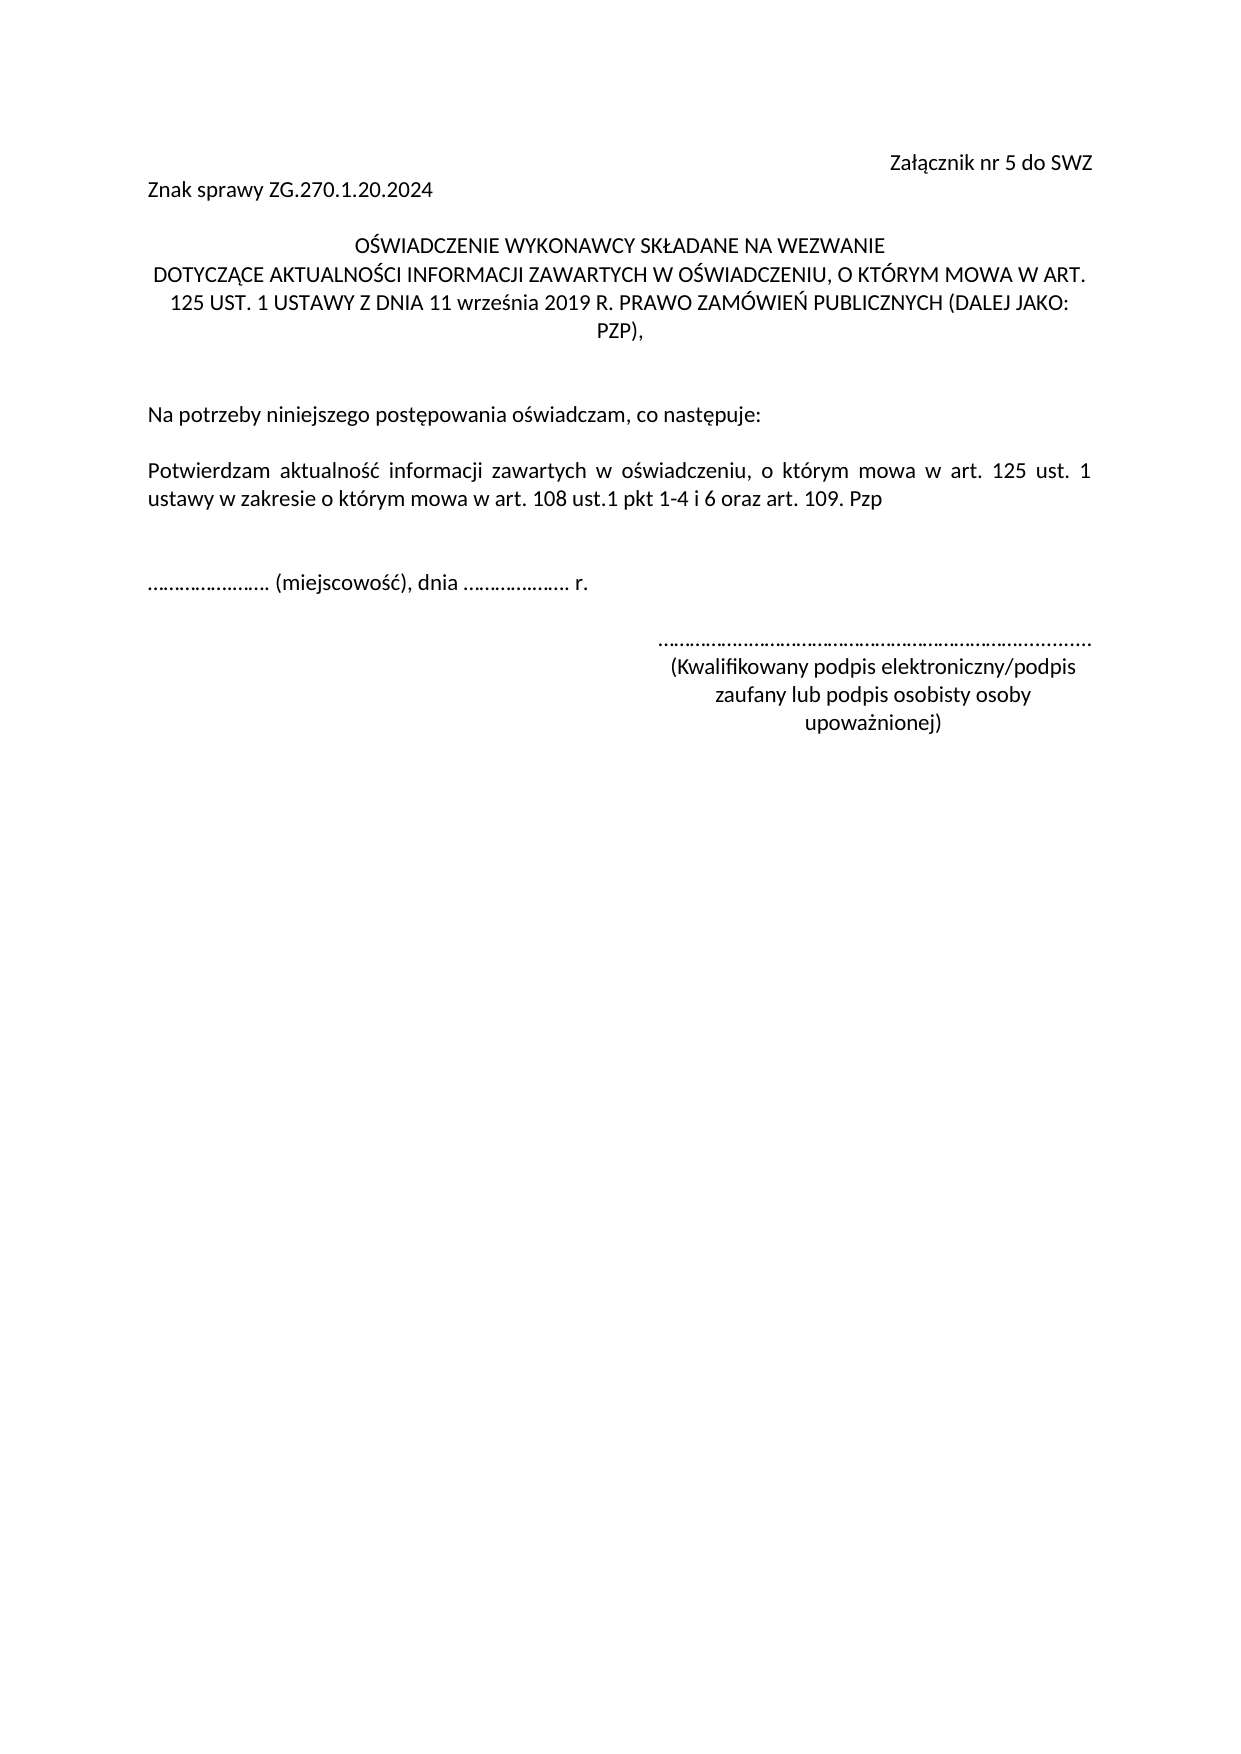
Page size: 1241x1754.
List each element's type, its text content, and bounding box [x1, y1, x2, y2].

text Znak sprawy ZG.270.1.20.2024 [148, 176, 1093, 204]
text DOTYCZĄCE AKTUALNOŚCI INFORMACJI ZAWARTYCH W OŚWIADCZENIU, O KTÓRYM MOWA W ART. 125 UST. 1 USTAWY Z DNIA 11 września 2019 R. PRAWO ZAMÓWIEŃ PUBLICZNYCH (DALEJ JAKO: PZP), [148, 260, 1093, 344]
text Potwierdzam aktualność informacji zawartych w oświadczeniu, o którym mowa w art. 125 ust. 1 ustawy w zakresie o którym mowa w art. 108 ust.1 pkt 1-4 i 6 oraz art. 109. Pzp [148, 456, 1093, 512]
text Załącznik nr 5 do SWZ [148, 148, 1093, 176]
text (Kwalifikowany podpis elektroniczny/podpis zaufany lub podpis osobisty osoby upoważnionej) [654, 652, 1093, 736]
text …………….……. (miejscowość), dnia ………….……. r. [148, 568, 1093, 596]
text Na potrzeby niniejszego postępowania oświadczam, co następuje: [148, 400, 1093, 428]
text OŚWIADCZENIE WYKONAWCY SKŁADANE NA WEZWANIE [148, 232, 1093, 260]
text ……………..……………………………………………............. [654, 624, 1093, 652]
